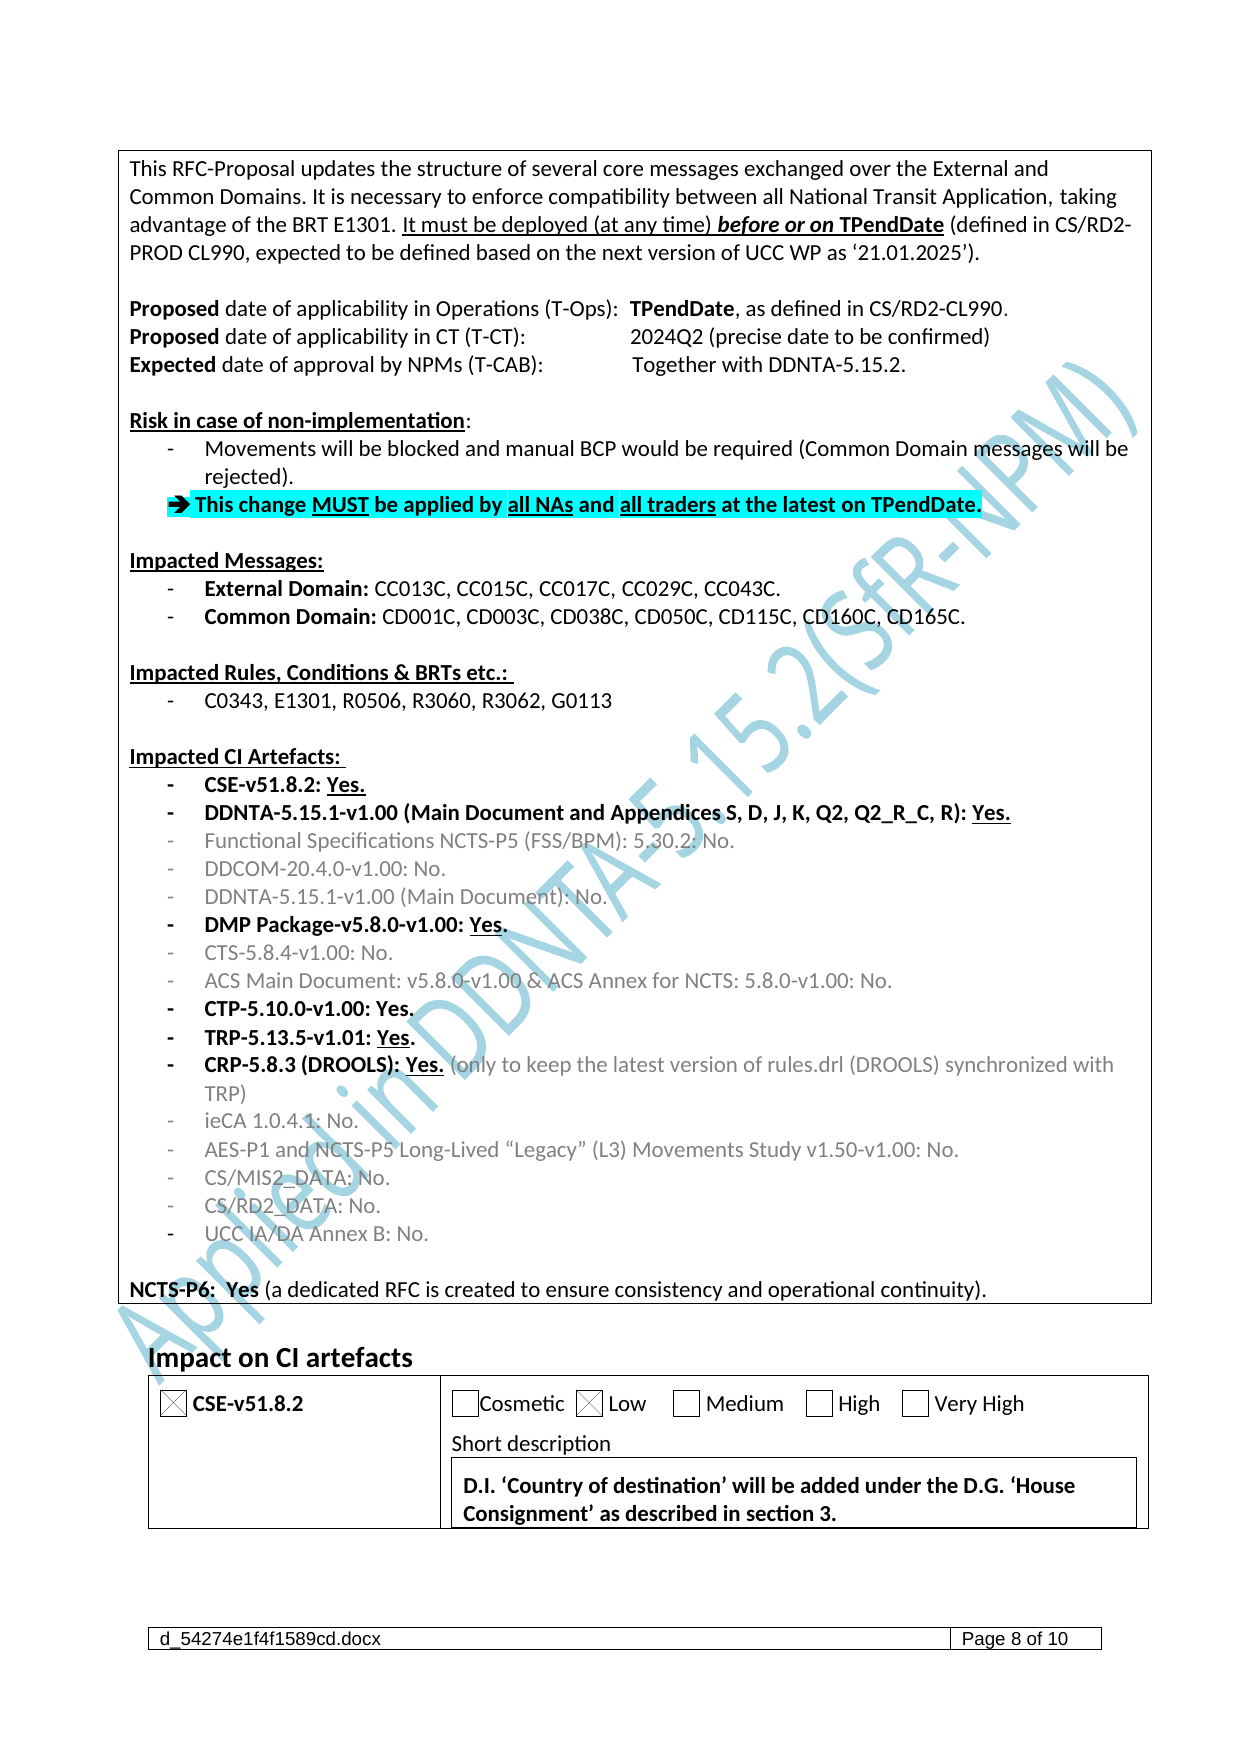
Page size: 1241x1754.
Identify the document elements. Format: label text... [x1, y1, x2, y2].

table_header CSE-v51.8.2 [149, 1376, 440, 1528]
table_header Cosmetic Low Medium High Very High Short description [441, 1376, 1148, 1528]
text Impact on CI artefacts [148, 1339, 1102, 1375]
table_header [119, 151, 1151, 1303]
